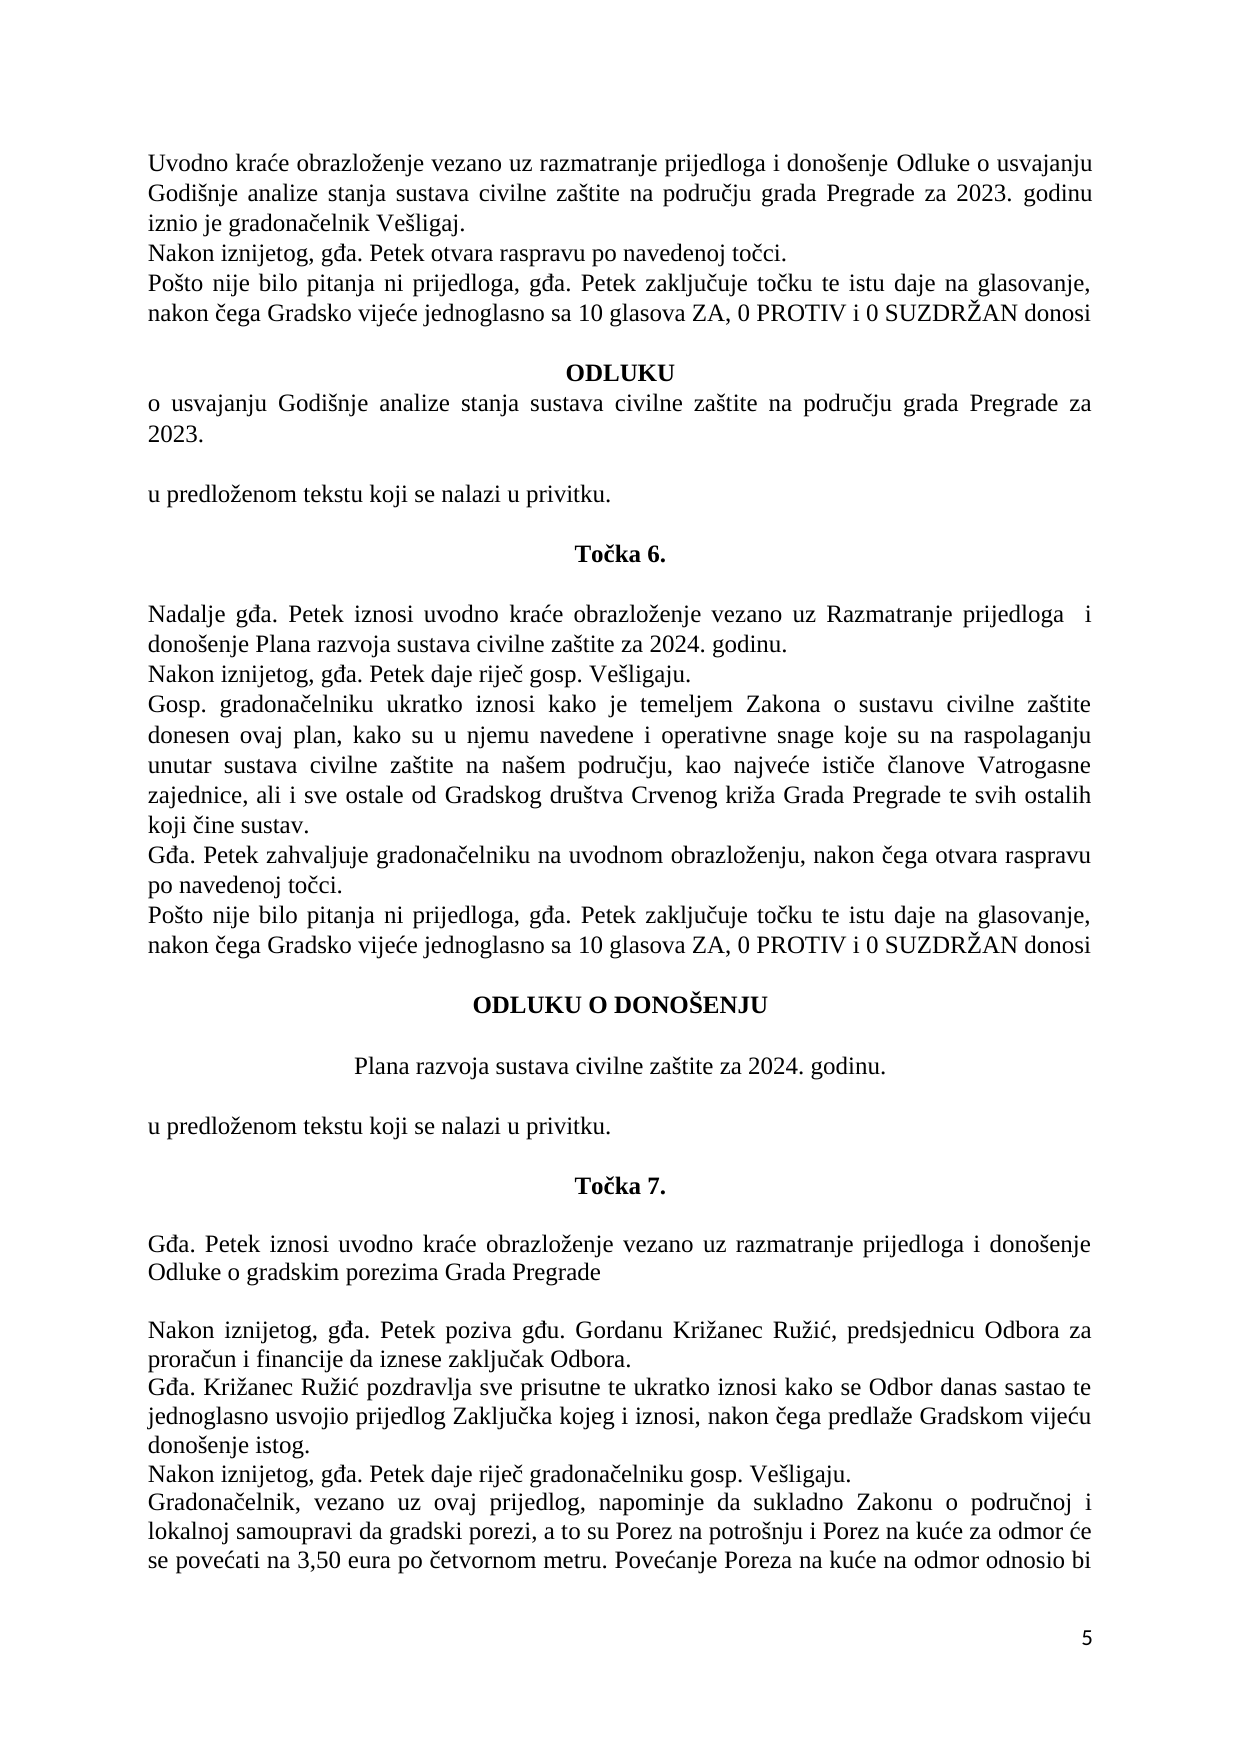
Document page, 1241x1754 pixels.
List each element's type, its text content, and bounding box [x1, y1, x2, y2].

text Uvodno kraće obrazloženje vezano uz razmatranje prijedloga i donošenje Odluke o usvajanju Godišnje analize stanja sustava civilne zaštite na području grada Pregrade za 2023. godinu iznio je gradonačelnik Vešligaj. [148, 148, 1092, 237]
text Točka 7. [148, 1171, 1092, 1200]
text o usvajanju Godišnje analize stanja sustava civilne zaštite na području grada Pregrade za 2023. [148, 388, 1092, 447]
text Nakon iznijetog, gđa. Petek daje riječ gosp. Vešligaju. [148, 659, 1092, 688]
text Nadalje gđa. Petek iznosi uvodno kraće obrazloženje vezano uz Razmatranje prijedloga i donošenje Plana razvoja sustava civilne zaštite za 2024. godinu. [148, 599, 1092, 658]
text Nakon iznijetog, gđa. Petek otvara raspravu po navedenoj točci. [148, 238, 1092, 267]
text ODLUKU [148, 358, 1092, 387]
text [148, 1487, 1092, 1574]
text Plana razvoja sustava civilne zaštite za 2024. godinu. [148, 1051, 1092, 1079]
text Gosp. gradonačelniku ukratko iznosi kako je temeljem Zakona o sustavu civilne zaštite donesen ovaj plan, kako su u njemu navedene i operativne snage koje su na raspolaganju unutar sustava civilne zaštite na našem području, kao najveće ističe članove Vatrogasne zajednice, ali i sve ostale od Gradskog društva Crvenog križa Grada Pregrade te svih ostalih koji čine sustav. [148, 689, 1092, 839]
text Nakon iznijetog, gđa. Petek poziva gđu. Gordanu Križanec Ružić, predsjednicu Odbora za proračun i financije da iznese zaključak Odbora. [148, 1315, 1092, 1372]
text Pošto nije bilo pitanja ni prijedloga, gđa. Petek zaključuje točku te istu daje na glasovanje, nakon čega Gradsko vijeće jednoglasno sa 10 glasova ZA, 0 PROTIV i 0 SUZDRŽAN donosi [148, 900, 1092, 959]
text Točka 6. [148, 539, 1092, 568]
text u predloženom tekstu koji se nalazi u privitku. [148, 479, 1092, 508]
text Gđa. Petek iznosi uvodno kraće obrazloženje vezano uz razmatranje prijedloga i donošenje Odluke o gradskim porezima Grada Pregrade [148, 1229, 1092, 1286]
text Gđa. Križanec Ružić pozdravlja sve prisutne te ukratko iznosi kako se Odbor danas sastao te jednoglasno usvojio prijedlog Zaključka kojeg i iznosi, nakon čega predlaže Gradskom vijeću donošenje istog. [148, 1372, 1092, 1459]
text ODLUKU O DONOŠENJU [148, 991, 1092, 1019]
text u predloženom tekstu koji se nalazi u privitku. [148, 1111, 1092, 1140]
text Gđa. Petek zahvaljuje gradonačelniku na uvodnom obrazloženju, nakon čega otvara raspravu po navedenoj točci. [148, 840, 1092, 899]
text Nakon iznijetog, gđa. Petek daje riječ gradonačelniku gosp. Vešligaju. [148, 1459, 1092, 1487]
text Pošto nije bilo pitanja ni prijedloga, gđa. Petek zaključuje točku te istu daje na glasovanje, nakon čega Gradsko vijeće jednoglasno sa 10 glasova ZA, 0 PROTIV i 0 SUZDRŽAN donosi [148, 268, 1092, 327]
